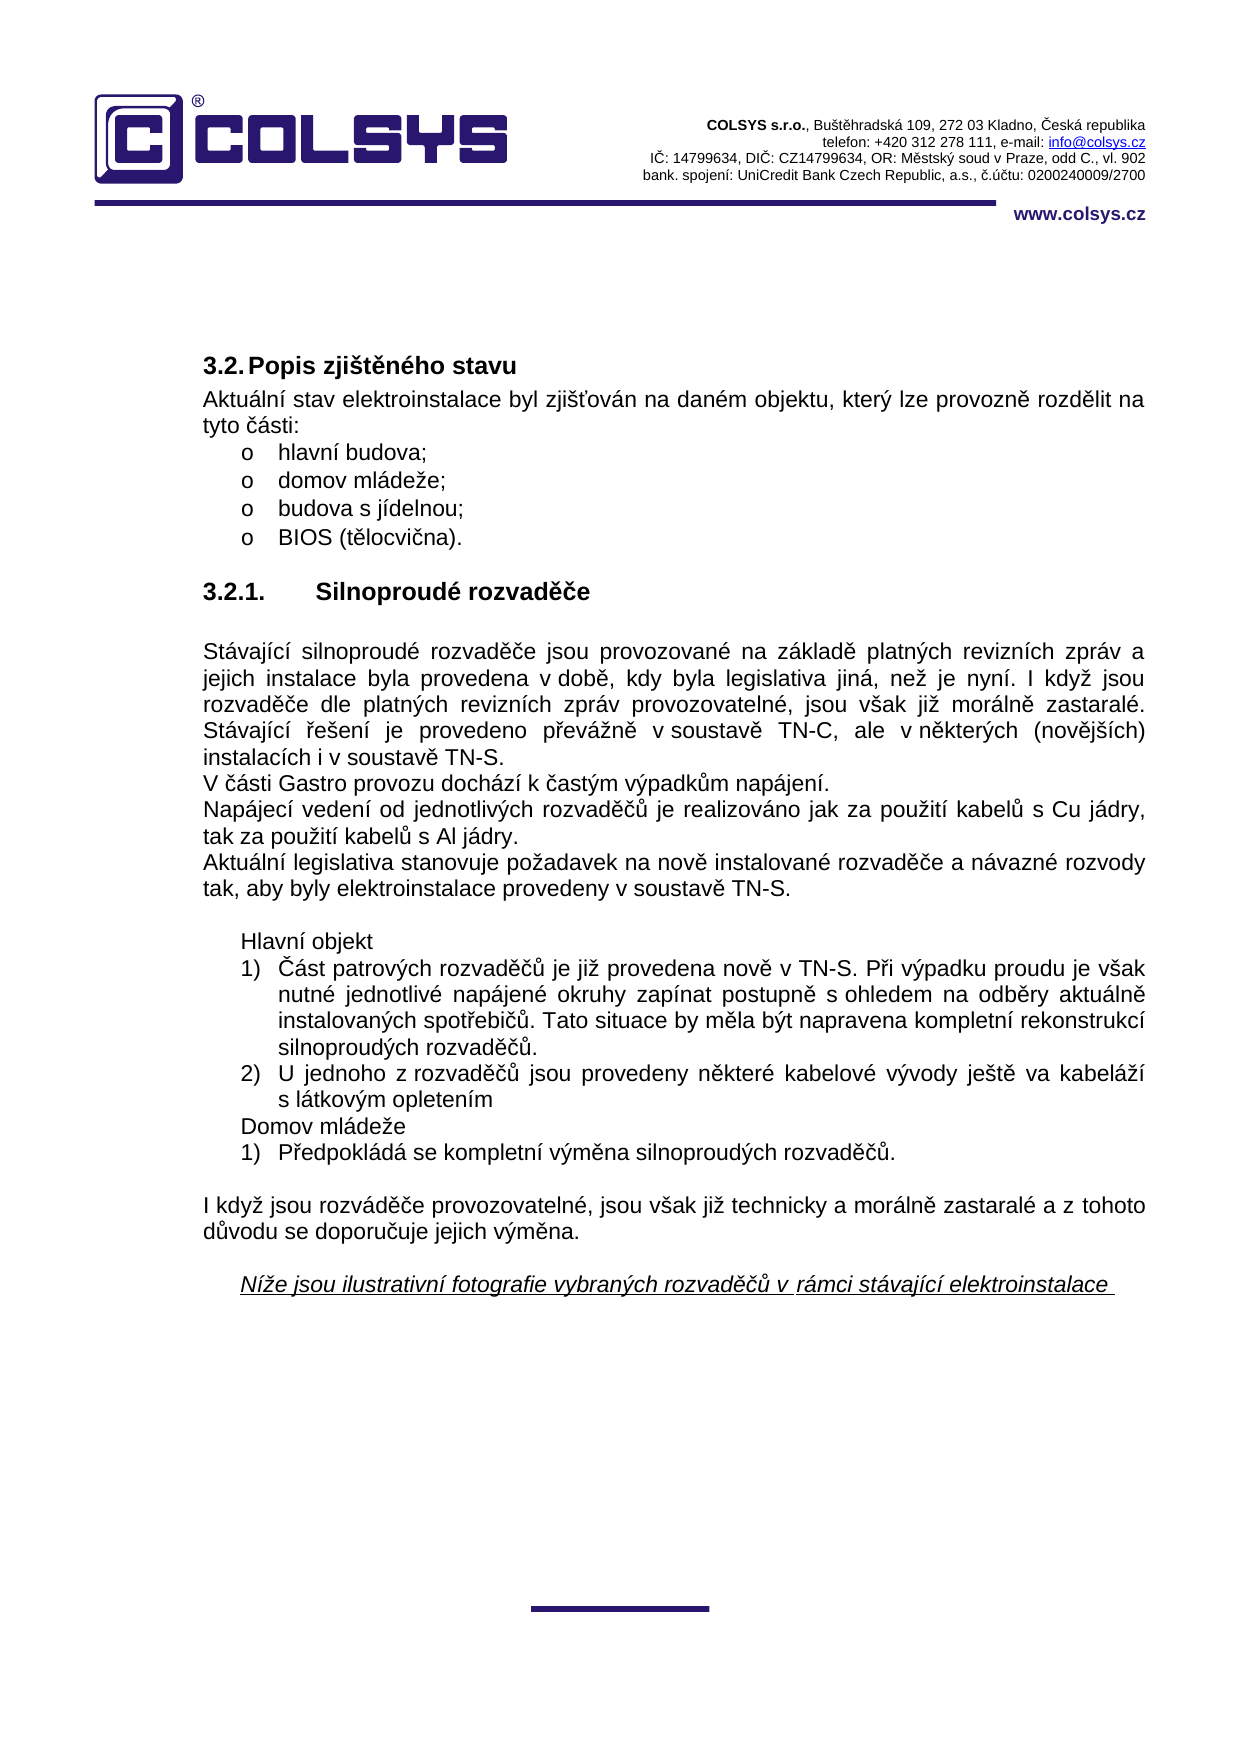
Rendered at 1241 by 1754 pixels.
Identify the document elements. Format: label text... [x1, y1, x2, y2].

list hlavní budova; [240, 438, 1146, 467]
subtitle Popis zjištěného stavu [203, 351, 1146, 379]
text Domov mládeže [203, 1113, 1146, 1139]
subtitle Silnoproudé rozvaděče [203, 577, 1146, 606]
text Hlavní objekt [203, 928, 1146, 954]
text Napájecí vedení od jednotlivých rozvaděčů je realizováno jak za použití kabelů s Cu jádry, tak za použití kabelů s Al jádry. [203, 796, 1146, 849]
text Aktuální legislativa stanovuje požadavek na nově instalované rozvaděče a návazné rozvody tak, aby byly elektroinstalace provedeny v soustavě TN-S. [203, 849, 1146, 902]
list budova s jídelnou; [240, 495, 1146, 523]
list Předpokládá se kompletní výměna silnoproudých rozvaděčů. [240, 1139, 1146, 1165]
list domov mládeže; [240, 467, 1146, 495]
text Níže jsou ilustrativní fotografie vybraných rozvaděčů v rámci stávající elektroinstalace [203, 1271, 1146, 1297]
text I když jsou rozváděče provozovatelné, jsou však již technicky a morálně zastaralé a z tohoto důvodu se doporučuje jejich výměna. [203, 1192, 1146, 1244]
list U jednoho z rozvaděčů jsou provedeny některé kabelové vývody ještě va kabeláží s látkovým opletením [240, 1060, 1146, 1113]
text V části Gastro provozu dochází k častým výpadkům napájení. [203, 770, 1146, 796]
list Část patrových rozvaděčů je již provedena nově v TN-S. Při výpadku proudu je však nutné jednotlivé napájené okruhy zapínat postupně s ohledem na odběry aktuálně instalovaných spotřebičů. Tato situace by měla být napravena kompletní rekonstrukcí silnoproudých rozvaděčů. [240, 954, 1146, 1060]
text Aktuální stav elektroinstalace byl zjišťován na daném objektu, který lze provozně rozdělit na tyto části: [203, 386, 1146, 438]
list BIOS (tělocvična). [240, 523, 1146, 552]
text Stávající silnoproudé rozvaděče jsou provozované na základě platných revizních zpráv a jejich instalace byla provedena v době, kdy byla legislativa jiná, než je nyní. I když jsou rozvaděče dle platných revizních zpráv provozovatelné, jsou však již morálně zastaralé. Stávající řešení je provedeno převážně v soustavě TN-C, ale v některých (novějších) instalacích i v soustavě TN-S. [203, 638, 1146, 770]
